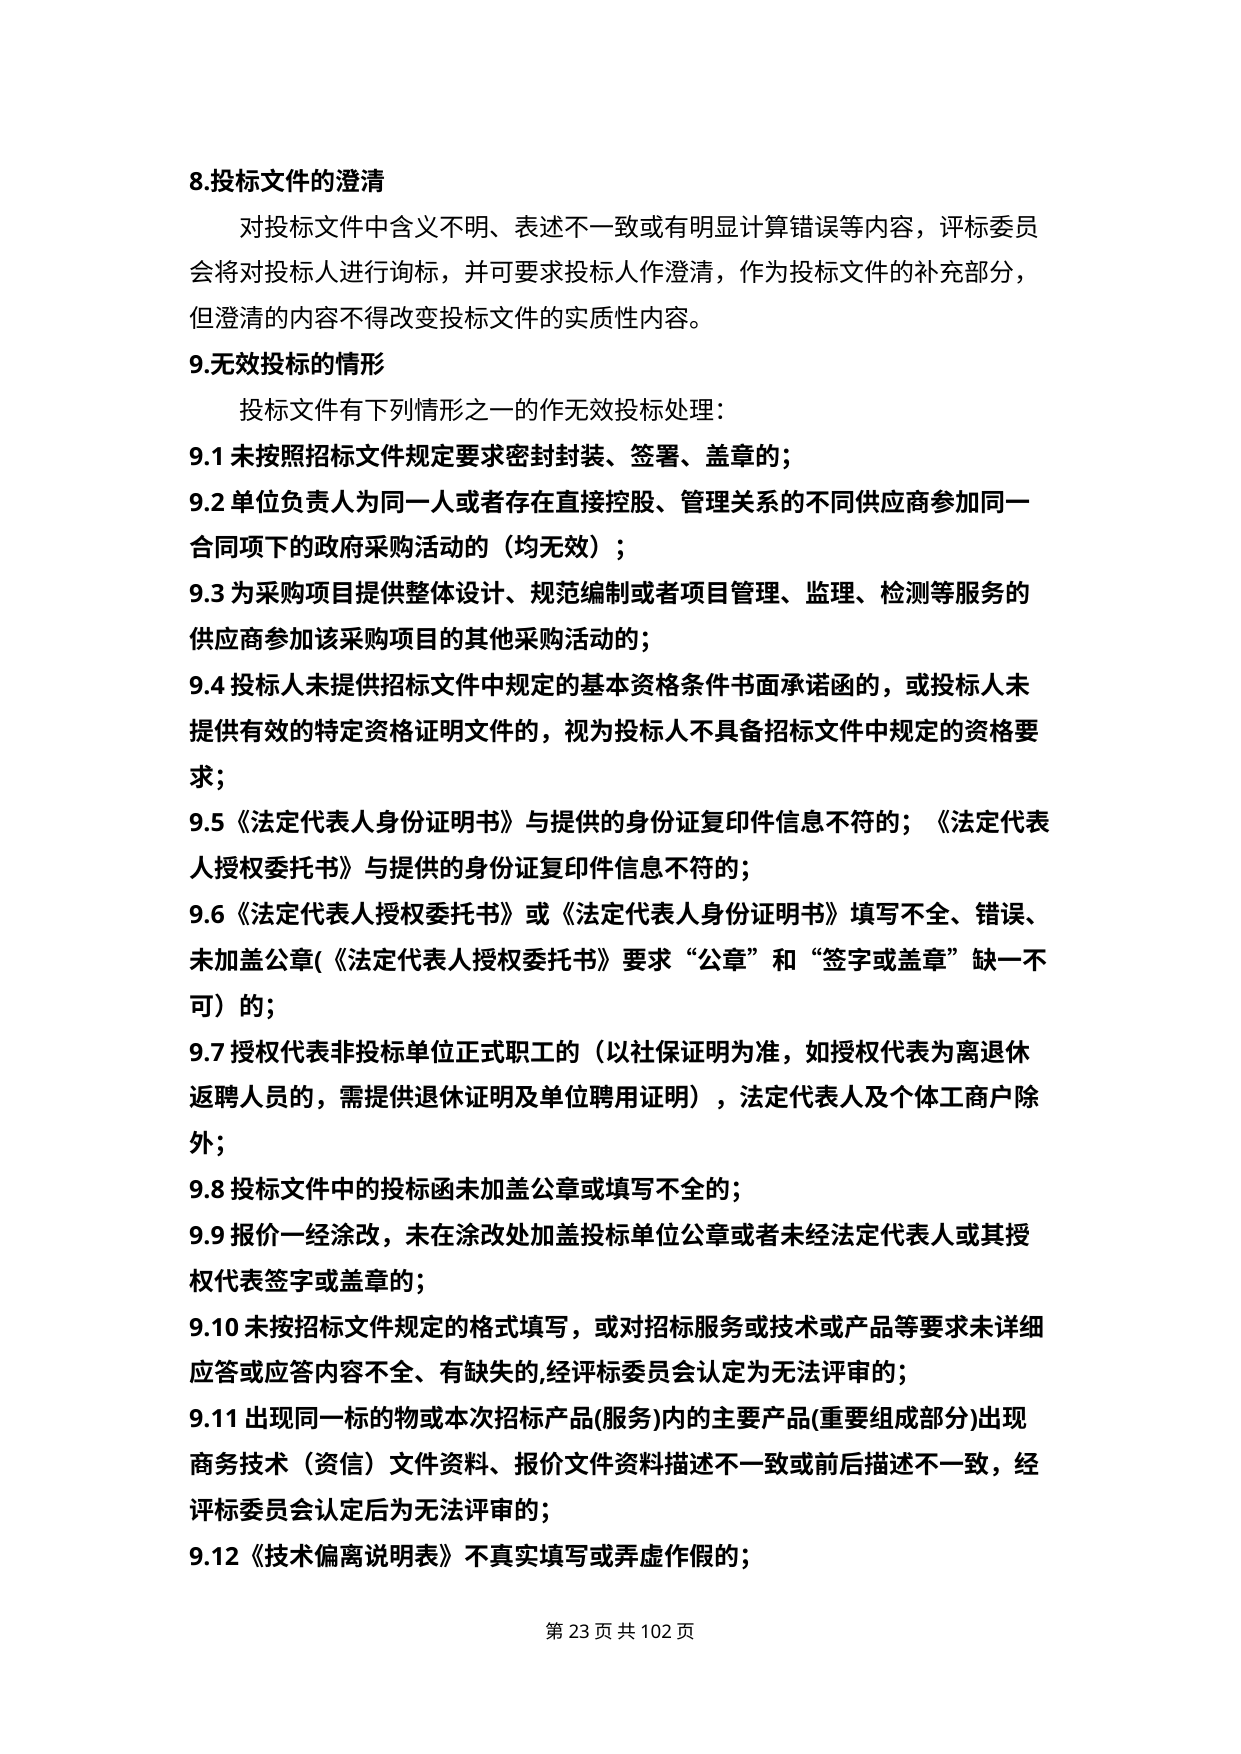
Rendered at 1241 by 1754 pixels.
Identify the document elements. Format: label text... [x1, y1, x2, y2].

text 9.11出现同一标的物或本次招标产品(服务)内的主要产品(重要组成部分)出现商务技术（资信）文件资料、报价文件资料描述不一致或前后描述不一致，经评标委员会认定后为无法评审的； [189, 1391, 1051, 1528]
text 9.4投标人未提供招标文件中规定的基本资格条件书面承诺函的，或投标人未提供有效的特定资格证明文件的，视为投标人不具备招标文件中规定的资格要求； [189, 658, 1051, 795]
text 9.12《技术偏离说明表》不真实填写或弄虚作假的； [189, 1528, 1051, 1574]
text 9.2单位负责人为同一人或者存在直接控股、管理关系的不同供应商参加同一合同项下的政府采购活动的（均无效）； [189, 474, 1051, 566]
text 9.7授权代表非投标单位正式职工的（以社保证明为准，如授权代表为离退休返聘人员的，需提供退休证明及单位聘用证明），法定代表人及个体工商户除外； [189, 1024, 1051, 1162]
list 对投标文件中含义不明、表述不一致或有明显计算错误等内容，评标委员会将对投标人进行询标，并可要求投标人作澄清，作为投标文件的补充部分，但澄清的内容不得改变投标文件的实质性内容。 [189, 199, 1051, 337]
text 9.6《法定代表人授权委托书》或《法定代表人身份证明书》填写不全、错误、未加盖公章(《法定代表人授权委托书》要求“公章”和“签字或盖章”缺一不可）的； [189, 887, 1051, 1024]
text 9.3为采购项目提供整体设计、规范编制或者项目管理、监理、检测等服务的供应商参加该采购项目的其他采购活动的； [189, 566, 1051, 658]
list 8.投标文件的澄清 [189, 153, 1051, 199]
text 9.9报价一经涂改，未在涂改处加盖投标单位公章或者未经法定代表人或其授权代表签字或盖章的； [189, 1208, 1051, 1299]
text 9.8投标文件中的投标函未加盖公章或填写不全的； [189, 1162, 1051, 1208]
text 9.1未按照招标文件规定要求密封封装、签署、盖章的； [189, 428, 1051, 474]
text 9.5《法定代表人身份证明书》与提供的身份证复印件信息不符的；《法定代表人授权委托书》与提供的身份证复印件信息不符的； [189, 795, 1051, 887]
text 9.无效投标的情形 [189, 337, 1051, 383]
text 投标文件有下列情形之一的作无效投标处理： [189, 383, 1051, 428]
text 9.10未按招标文件规定的格式填写，或对招标服务或技术或产品等要求未详细应答或应答内容不全、有缺失的,经评标委员会认定为无法评审的； [189, 1299, 1051, 1391]
